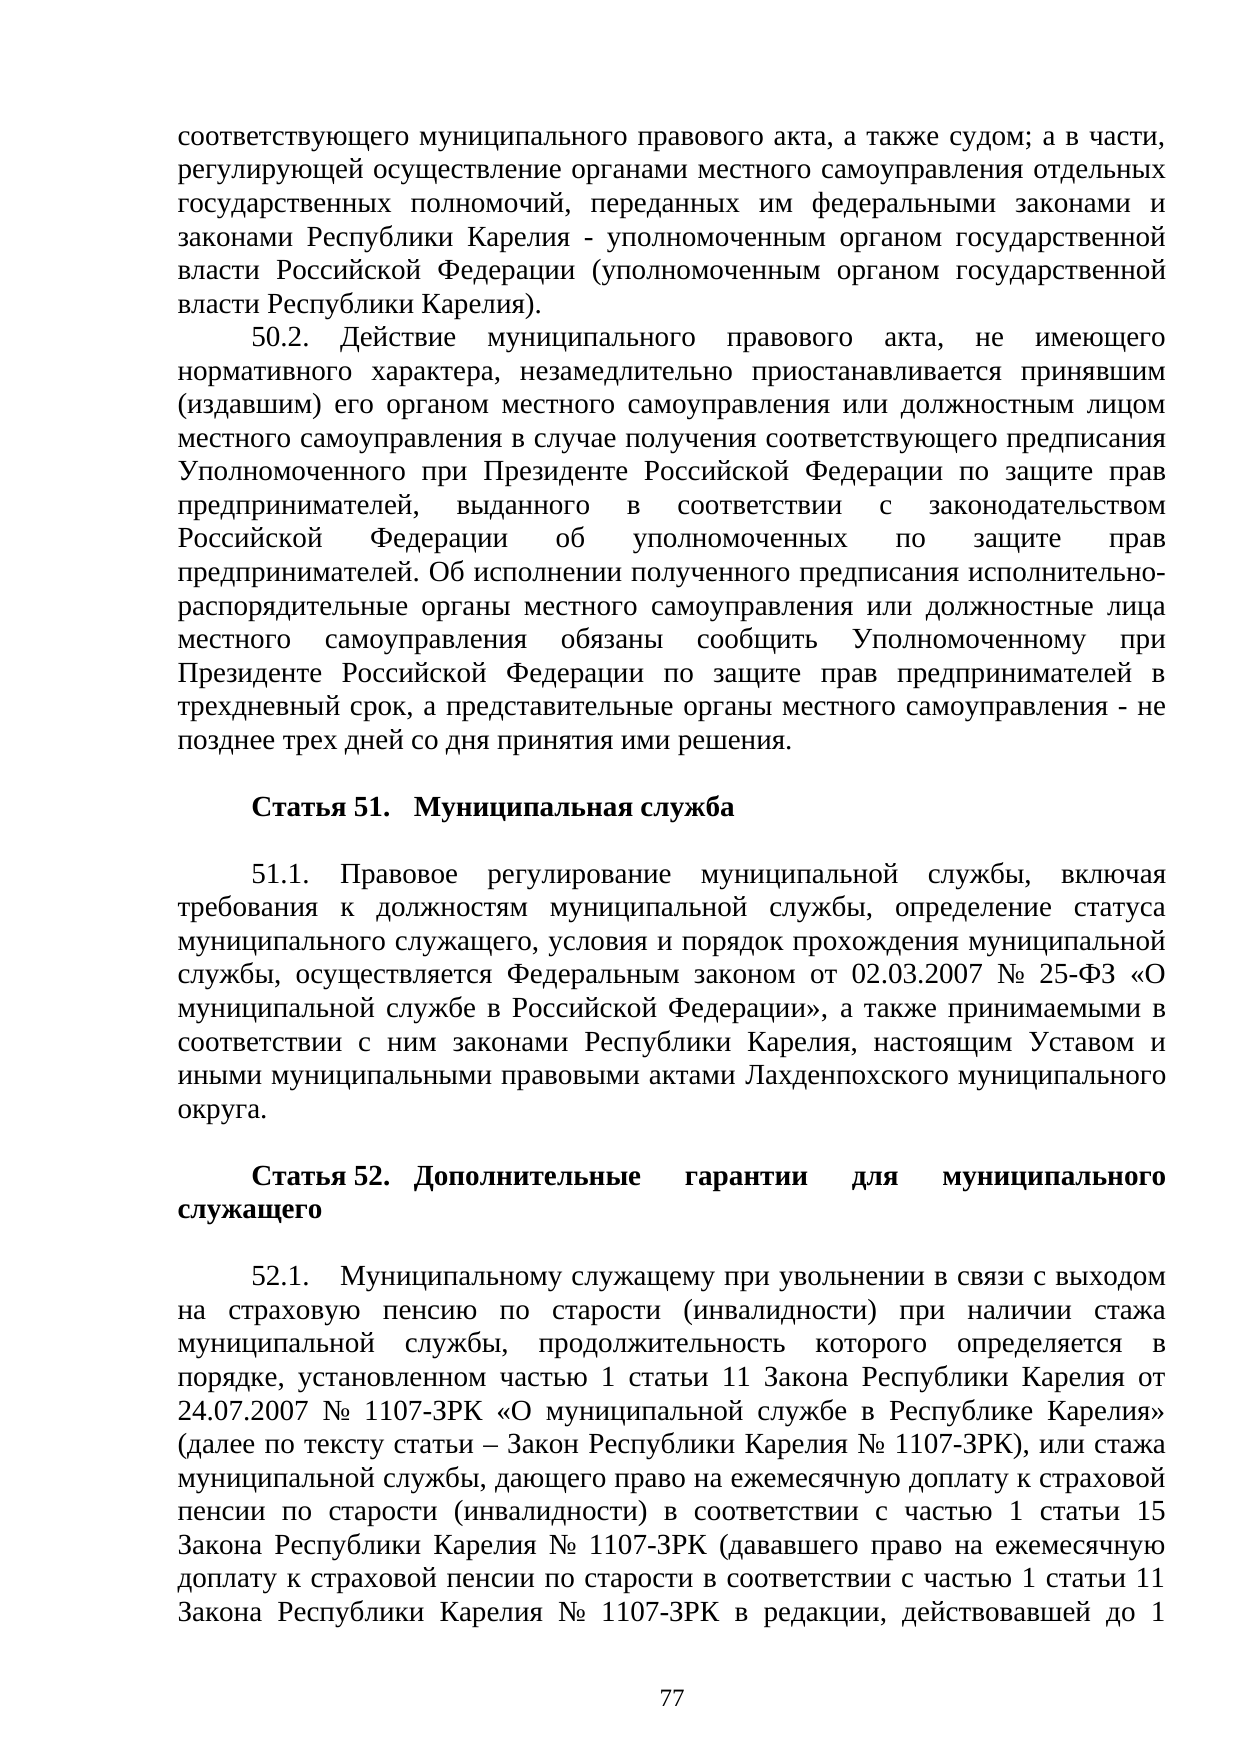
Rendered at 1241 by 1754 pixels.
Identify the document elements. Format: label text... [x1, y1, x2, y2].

list Дополнительные гарантии для муниципального служащего [177, 1158, 1167, 1225]
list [177, 1258, 1167, 1627]
list Действие муниципального правового акта, не имеющего нормативного характера, незамедлительно приостанавливается принявшим (издавшим) его органом местного самоуправления или должностным лицом местного самоуправления в случае получения соответствующего предписания Уполномоченного при Президенте Российской Федерации по защите прав предпринимателей, выданного в соответствии с законодательством Российской Федерации об уполномоченных по защите прав предпринимателей. Об исполнении полученного предписания исполнительно-распорядительные органы местного самоуправления или должностные лица местного самоуправления обязаны сообщить Уполномоченному при Президенте Российской Федерации по защите прав предпринимателей в трехдневный срок, а представительные органы местного самоуправления - не позднее трех дней со дня принятия ими решения. [177, 319, 1167, 755]
list Муниципальная служба [177, 789, 1167, 822]
list Правовое регулирование муниципальной службы, включая требования к должностям муниципальной службы, определение статуса муниципального служащего, условия и порядок прохождения муниципальной службы, осуществляется Федеральным законом от 02.03.2007 № 25-ФЗ «О муниципальной службе в Российской Федерации», а также принимаемыми в соответствии с ним законами Республики Карелия, настоящим Уставом и иными муниципальными правовыми актами Лахденпохского муниципального округа. [177, 856, 1167, 1124]
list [177, 118, 1167, 319]
